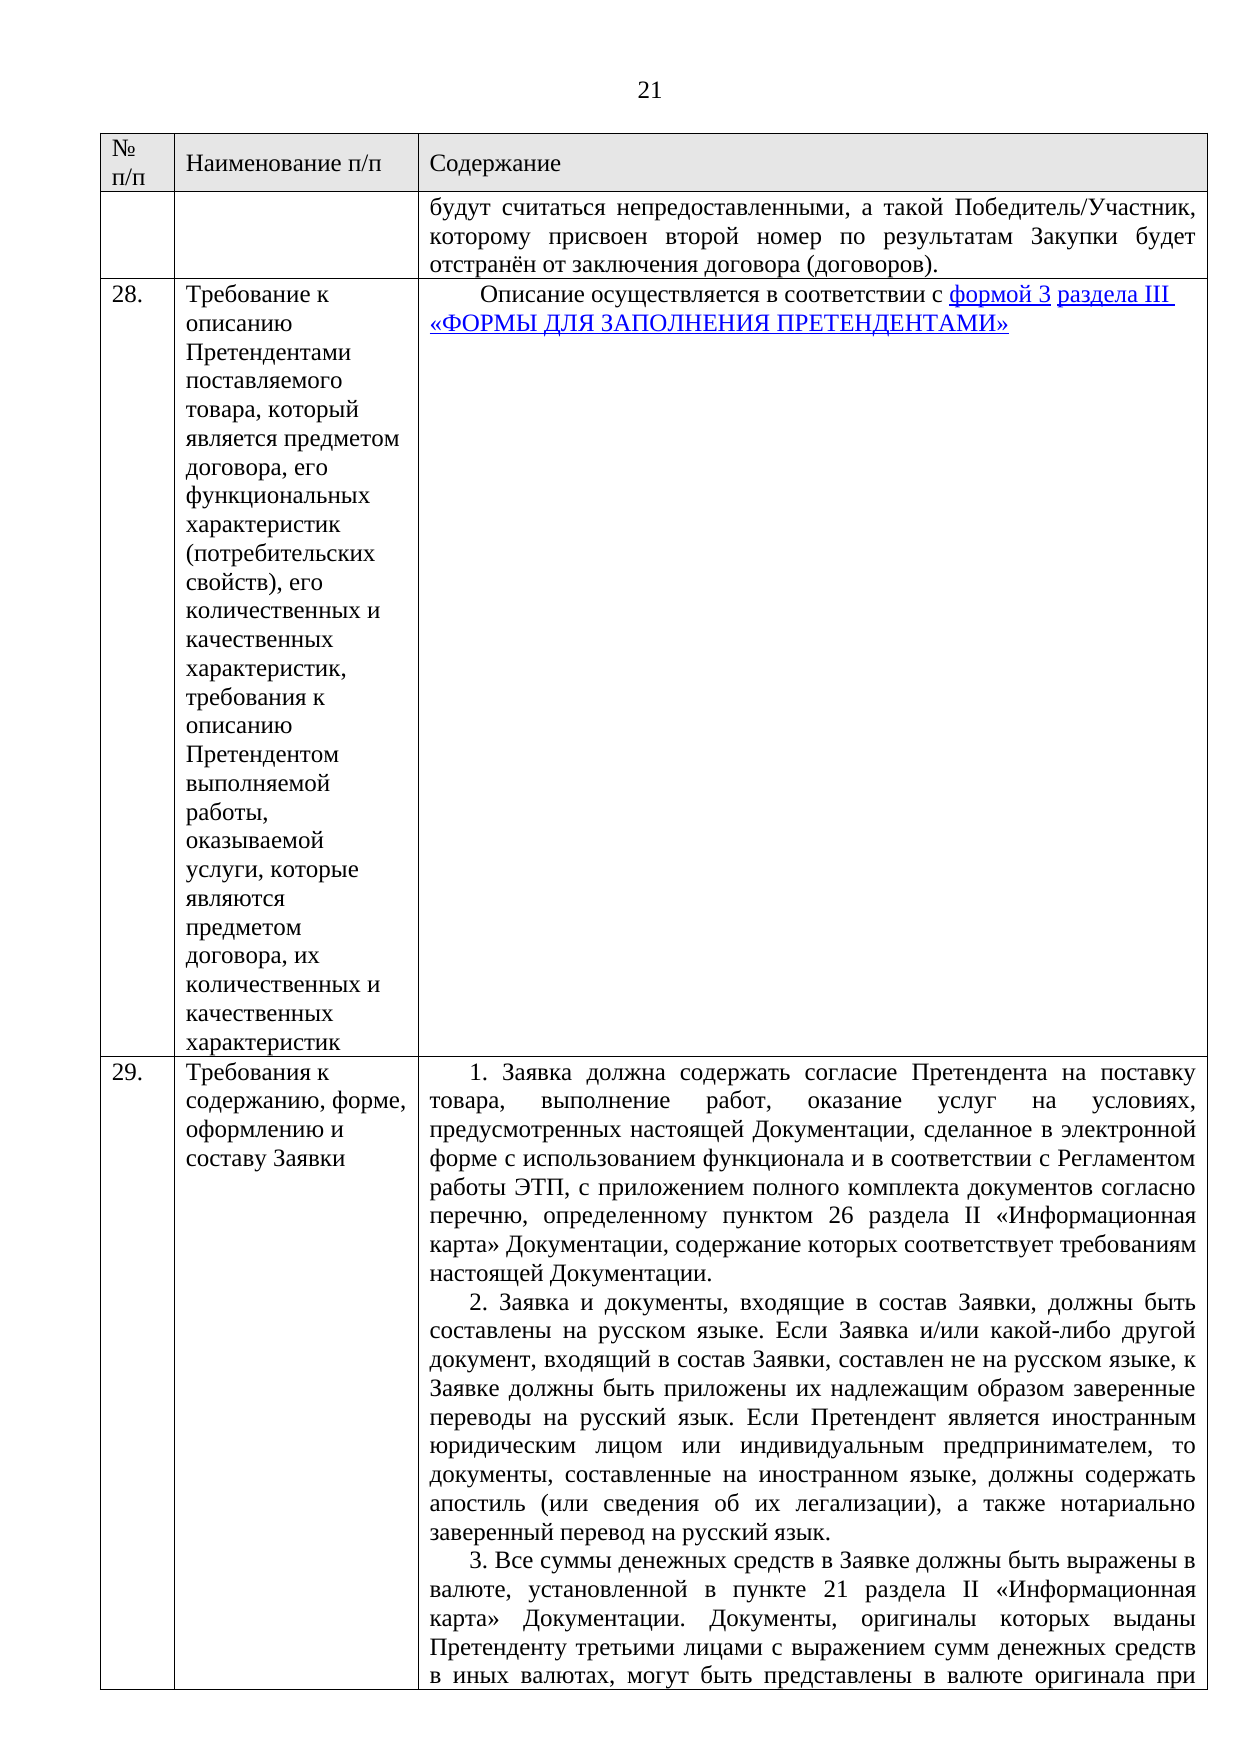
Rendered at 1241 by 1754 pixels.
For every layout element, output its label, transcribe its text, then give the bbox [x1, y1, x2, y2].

table_cell Описание осуществляется в соответствии с формой 3 раздела III «ФОРМЫ ДЛЯ ЗАПОЛНЕНИЯ ПРЕТЕНДЕНТАМИ» [419, 279, 1207, 1056]
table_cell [419, 1057, 1207, 1689]
table_cell [101, 192, 174, 278]
table_cell [101, 1057, 174, 1689]
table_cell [175, 192, 418, 278]
table_header № п/п [101, 134, 174, 191]
table_header Содержание [419, 134, 1207, 191]
table_cell [101, 279, 174, 1056]
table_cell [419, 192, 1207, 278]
table_header Наименование п/п [175, 134, 418, 191]
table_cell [175, 1057, 418, 1689]
table_cell Требование к описанию Претендентами поставляемого товара, который является предметом договора, его функциональных характеристик (потребительских свойств), его количественных и качественных характеристик, требования к описанию Претендентом выполняемой работы, оказываемой услуги, которые являются предметом договора, их количественных и качественных характеристик [175, 279, 418, 1056]
